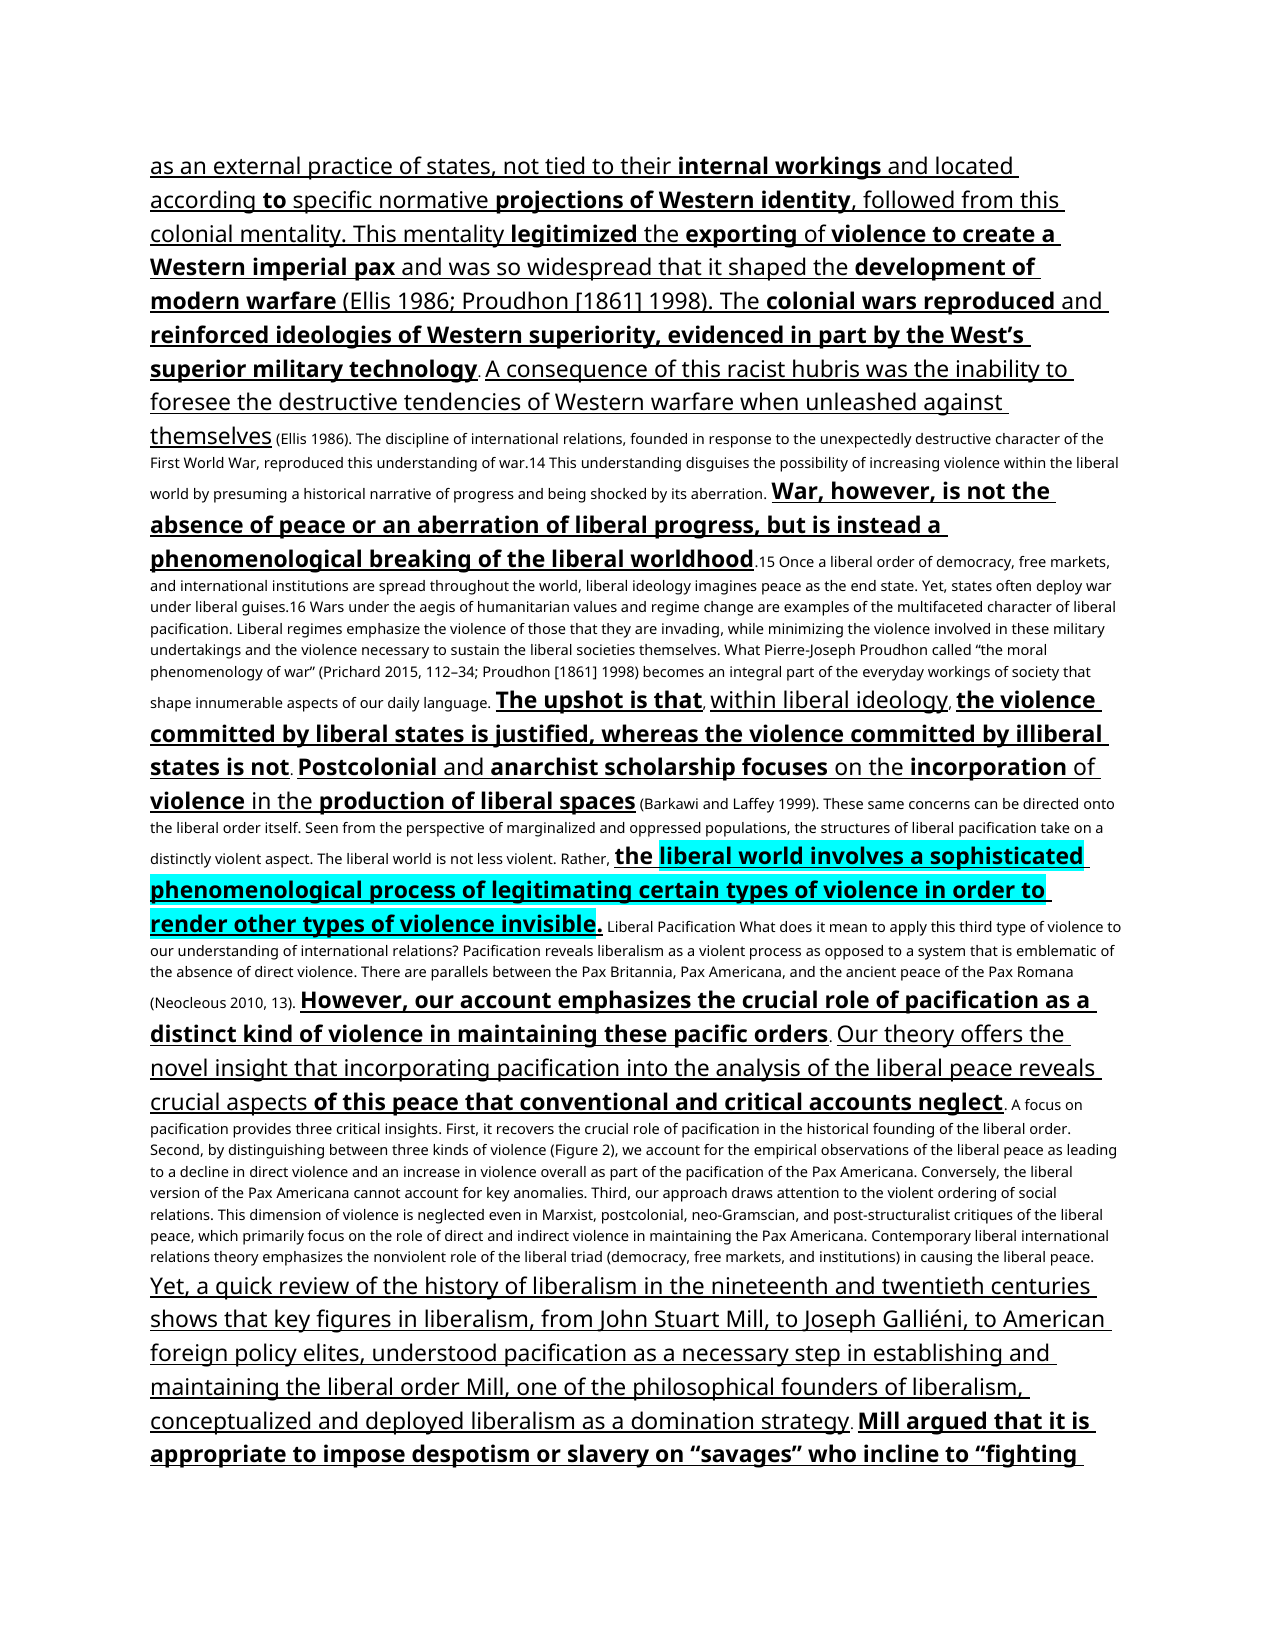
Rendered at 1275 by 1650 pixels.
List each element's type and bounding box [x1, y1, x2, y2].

text [150, 150, 1125, 1469]
